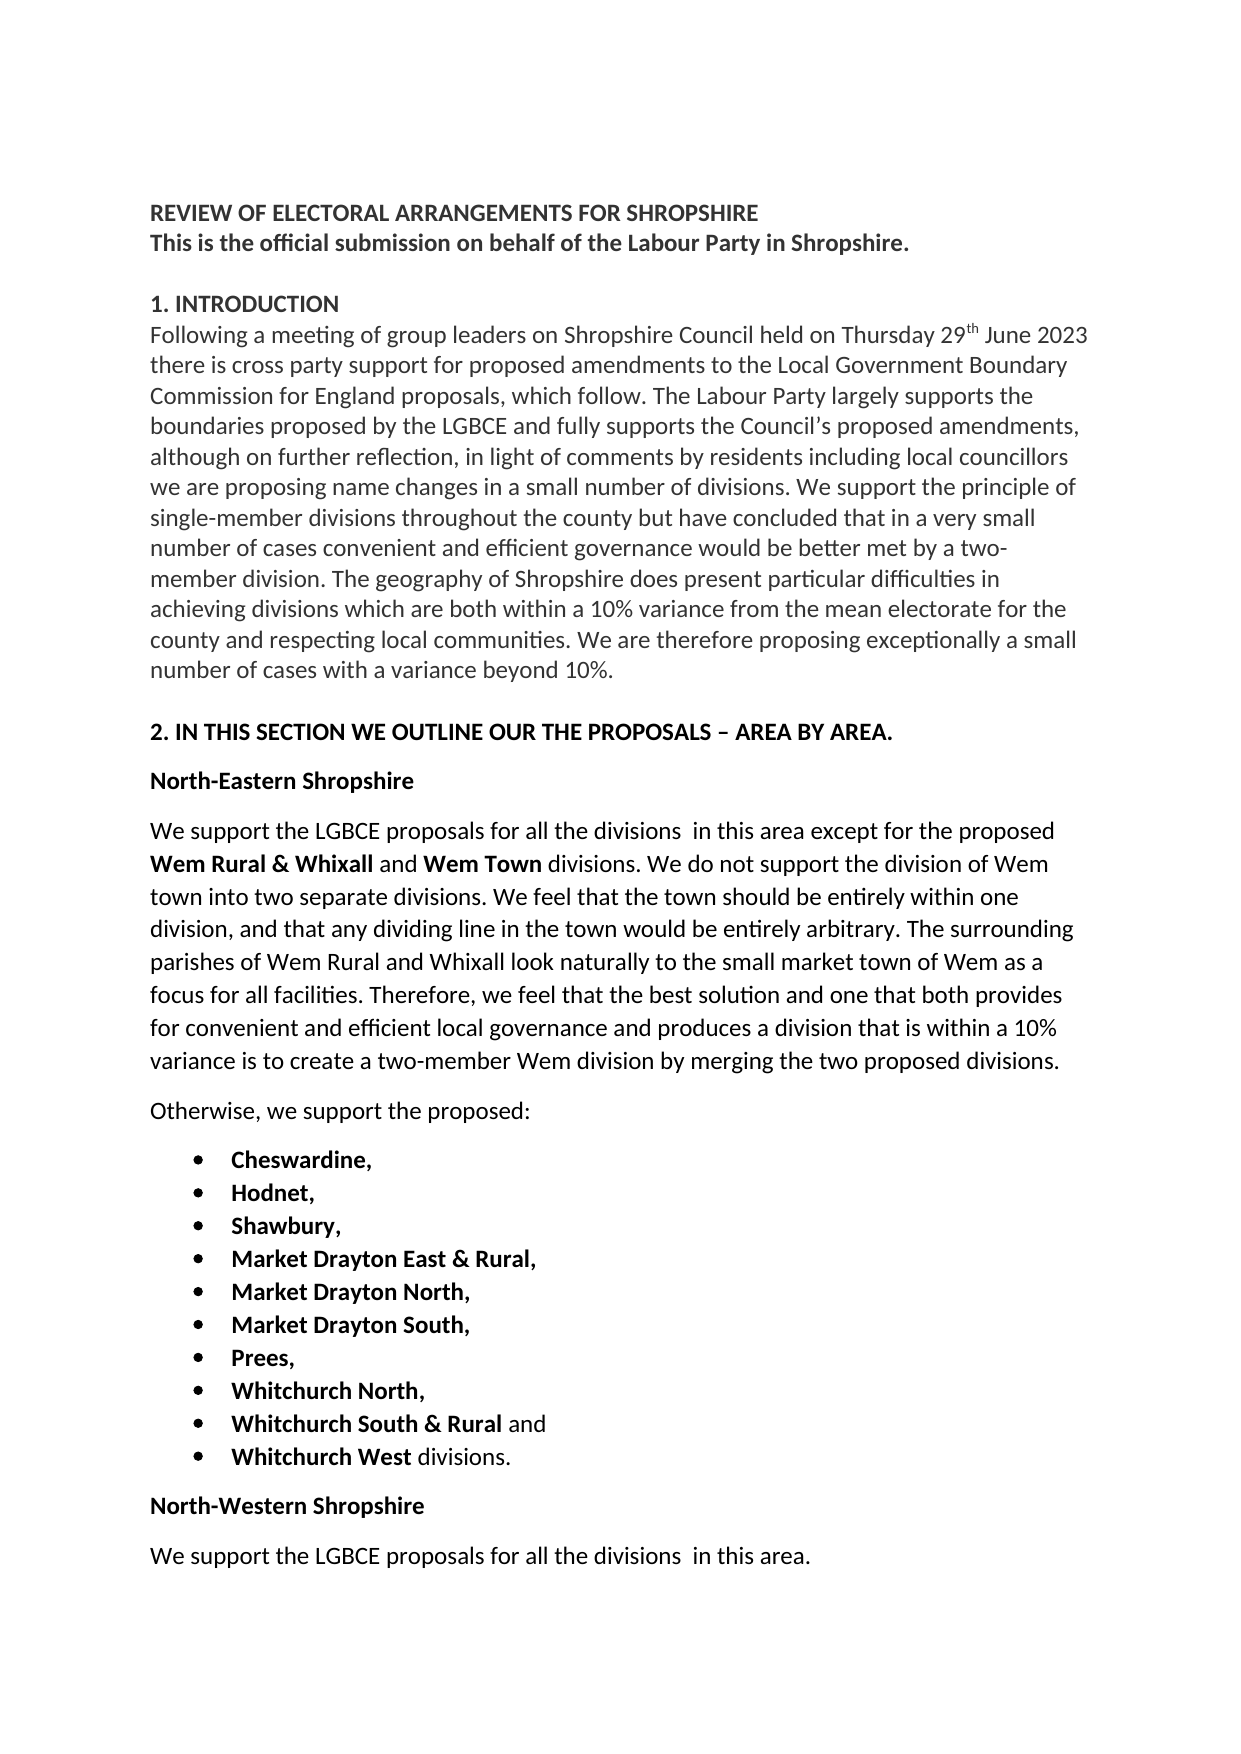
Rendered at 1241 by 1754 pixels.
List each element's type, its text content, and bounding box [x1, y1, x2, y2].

list Market Drayton South, [194, 1309, 1090, 1339]
text 2. IN THIS SECTION WE OUTLINE OUR THE PROPOSALS – AREA BY AREA. [150, 716, 1090, 746]
list Shawbury, [194, 1210, 1090, 1241]
list Whitchurch West divisions. [194, 1441, 1090, 1471]
list Market Drayton East & Rural, [194, 1243, 1090, 1274]
text We support the LGBCE proposals for all the divisions in this area except for the proposed Wem Rural & Whixall and Wem Town divisions. We do not support the division of Wem town into two separate divisions. We feel that the town should be entirely within one division, and that any dividing line in the town would be entirely arbitrary. The surrounding parishes of Wem Rural and Whixall look naturally to the small market town of Wem as a focus for all facilities. Therefore, we feel that the best solution and one that both provides for convenient and efficient local governance and produces a division that is within a 10% variance is to create a two-member Wem division by merging the two proposed divisions. [150, 815, 1090, 1076]
list Prees, [194, 1342, 1090, 1372]
text REVIEW OF ELECTORAL ARRANGEMENTS FOR SHROPSHIRE [150, 197, 1090, 227]
text 1. INTRODUCTION Following a meeting of group leaders on Shropshire Council held on Thursday 29th June 2023 there is cross party support for proposed amendments to the Local Government Boundary Commission for England proposals, which follow. The Labour Party largely supports the boundaries proposed by the LGBCE and fully supports the Council’s proposed amendments, although on further reflection, in light of comments by residents including local councillors we are proposing name changes in a small number of divisions. We support the principle of single-member divisions throughout the county but have concluded that in a very small number of cases convenient and efficient governance would be better met by a two-member division. The geography of Shropshire does present particular difficulties in achieving divisions which are both within a 10% variance from the mean electorate for the county and respecting local communities. We are therefore proposing exceptionally a small number of cases with a variance beyond 10%. [150, 288, 1090, 685]
list Market Drayton North, [194, 1276, 1090, 1307]
list Whitchurch North, [194, 1375, 1090, 1405]
text This is the official submission on behalf of the Labour Party in Shropshire. [150, 227, 1090, 258]
text North-Western Shropshire [150, 1490, 1090, 1521]
list Whitchurch South & Rural and [194, 1408, 1090, 1438]
list Cheswardine, [194, 1144, 1090, 1175]
list Hodnet, [194, 1177, 1090, 1208]
text We support the LGBCE proposals for all the divisions in this area. [150, 1540, 1090, 1570]
text North-Eastern Shropshire [150, 765, 1090, 796]
text Otherwise, we support the proposed: [150, 1095, 1090, 1125]
